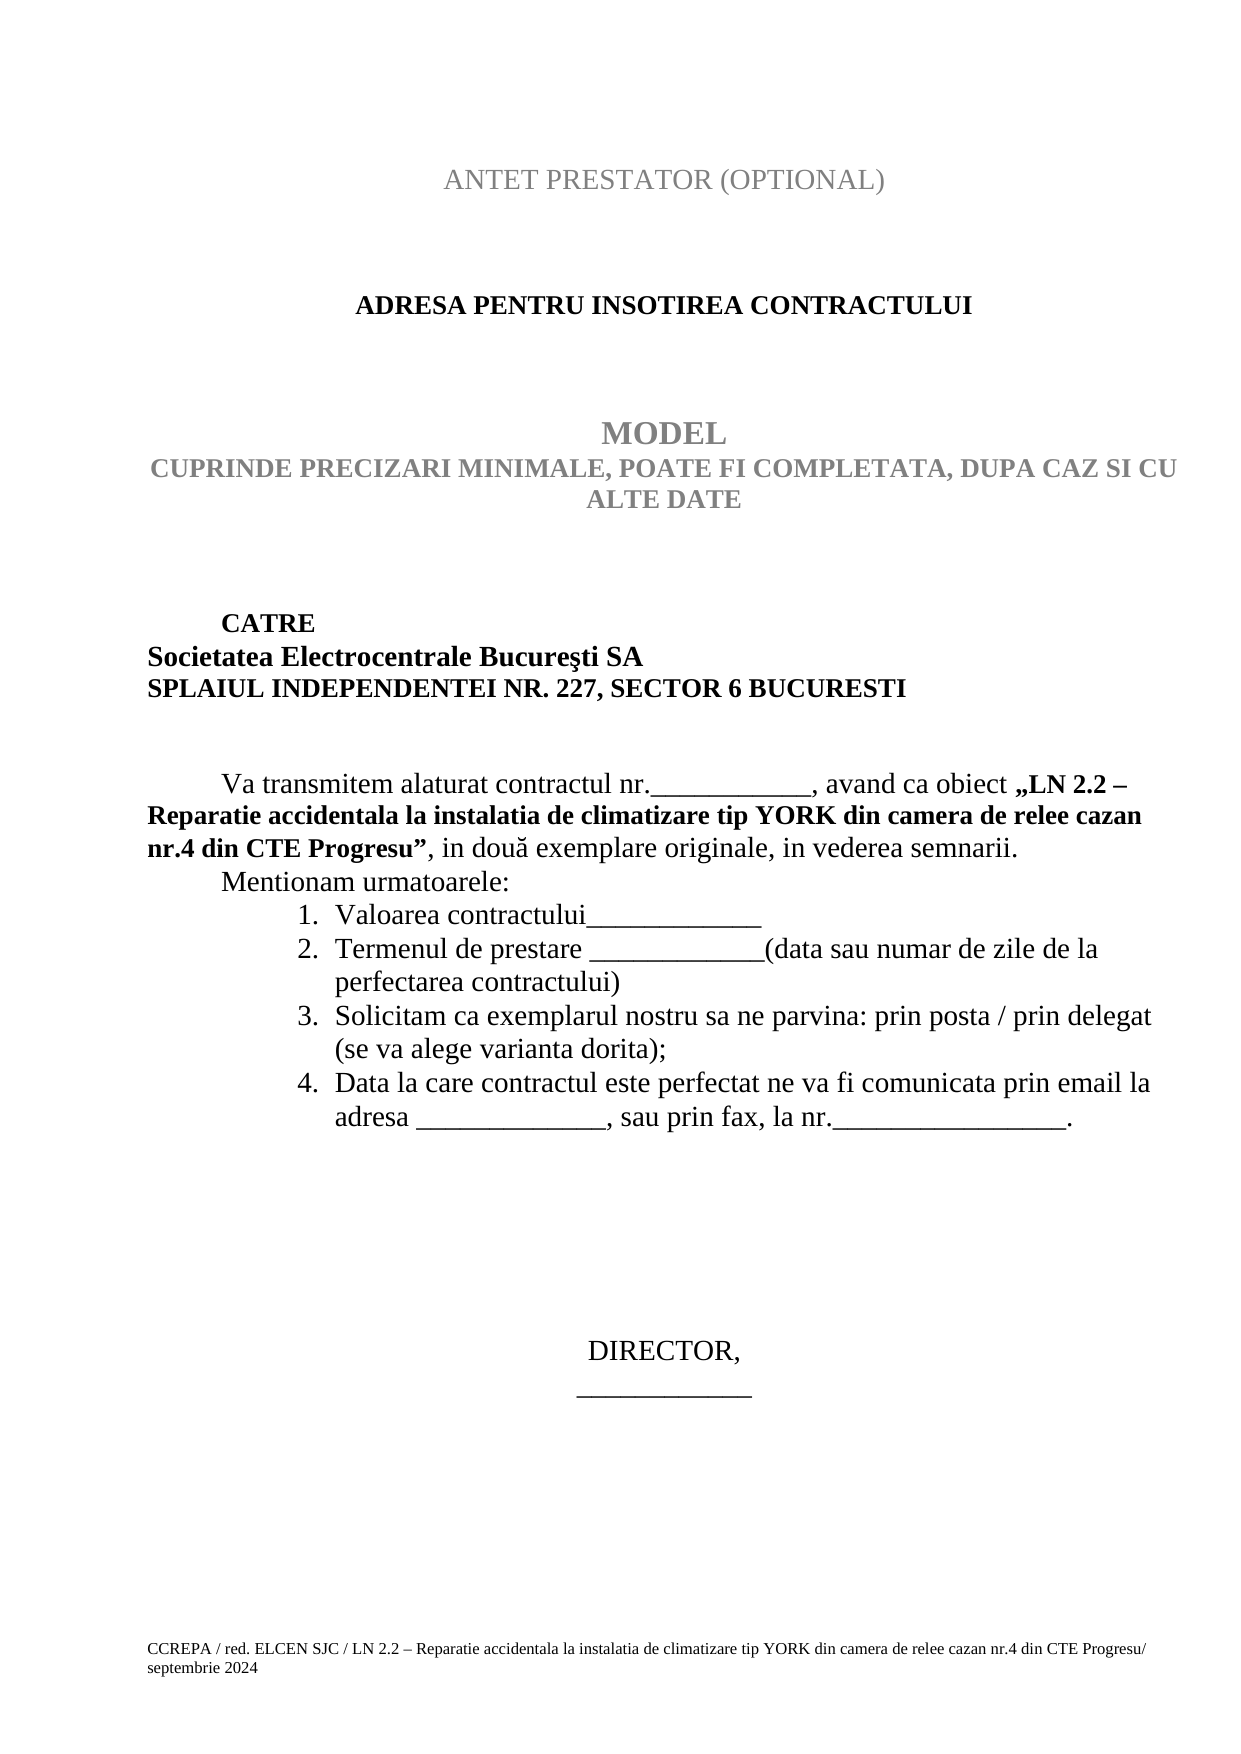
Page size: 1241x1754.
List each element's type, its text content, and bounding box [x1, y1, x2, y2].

text cuprinde precizari minimale, poate fi completata, dupa caz si cu alte date [147, 452, 1181, 514]
text Va transmitem alaturat contractul nr.___________, avand ca obiect „LN 2.2 – Reparatie accidentala la instalatia de climatizare tip YORK din camera de relee cazan nr.4 din CTE Progresu”, in două exemplare originale, in vederea semnarii. [147, 766, 1181, 864]
text Splaiul Independentei nr. 227, Sector 6 Bucuresti [147, 672, 1181, 703]
list Solicitam ca exemplarul nostru sa ne parvina: prin posta / prin delegat (se va alege varianta dorita); [297, 998, 1181, 1065]
text MODEL [147, 413, 1181, 452]
text ____________ [147, 1367, 1181, 1401]
list Termenul de prestare ____________(data sau numar de zile de la perfectarea contractului) [297, 931, 1181, 998]
text DIRECTOR, [147, 1333, 1181, 1367]
text Mentionam urmatoarele: [147, 864, 1181, 897]
list Valoarea contractului____________ [297, 897, 1181, 931]
text Societatea Electrocentrale Bucureşti SA [147, 639, 1181, 672]
list Data la care contractul este perfectat ne va fi comunicata prin email la adresa _____________, sau prin fax, la nr.________________. [297, 1065, 1181, 1132]
text Adresa pentru insotirea contractului [147, 289, 1181, 320]
text Catre [147, 608, 1181, 639]
text ANTET PRESTATOR (OPTIONAL) [147, 162, 1181, 196]
